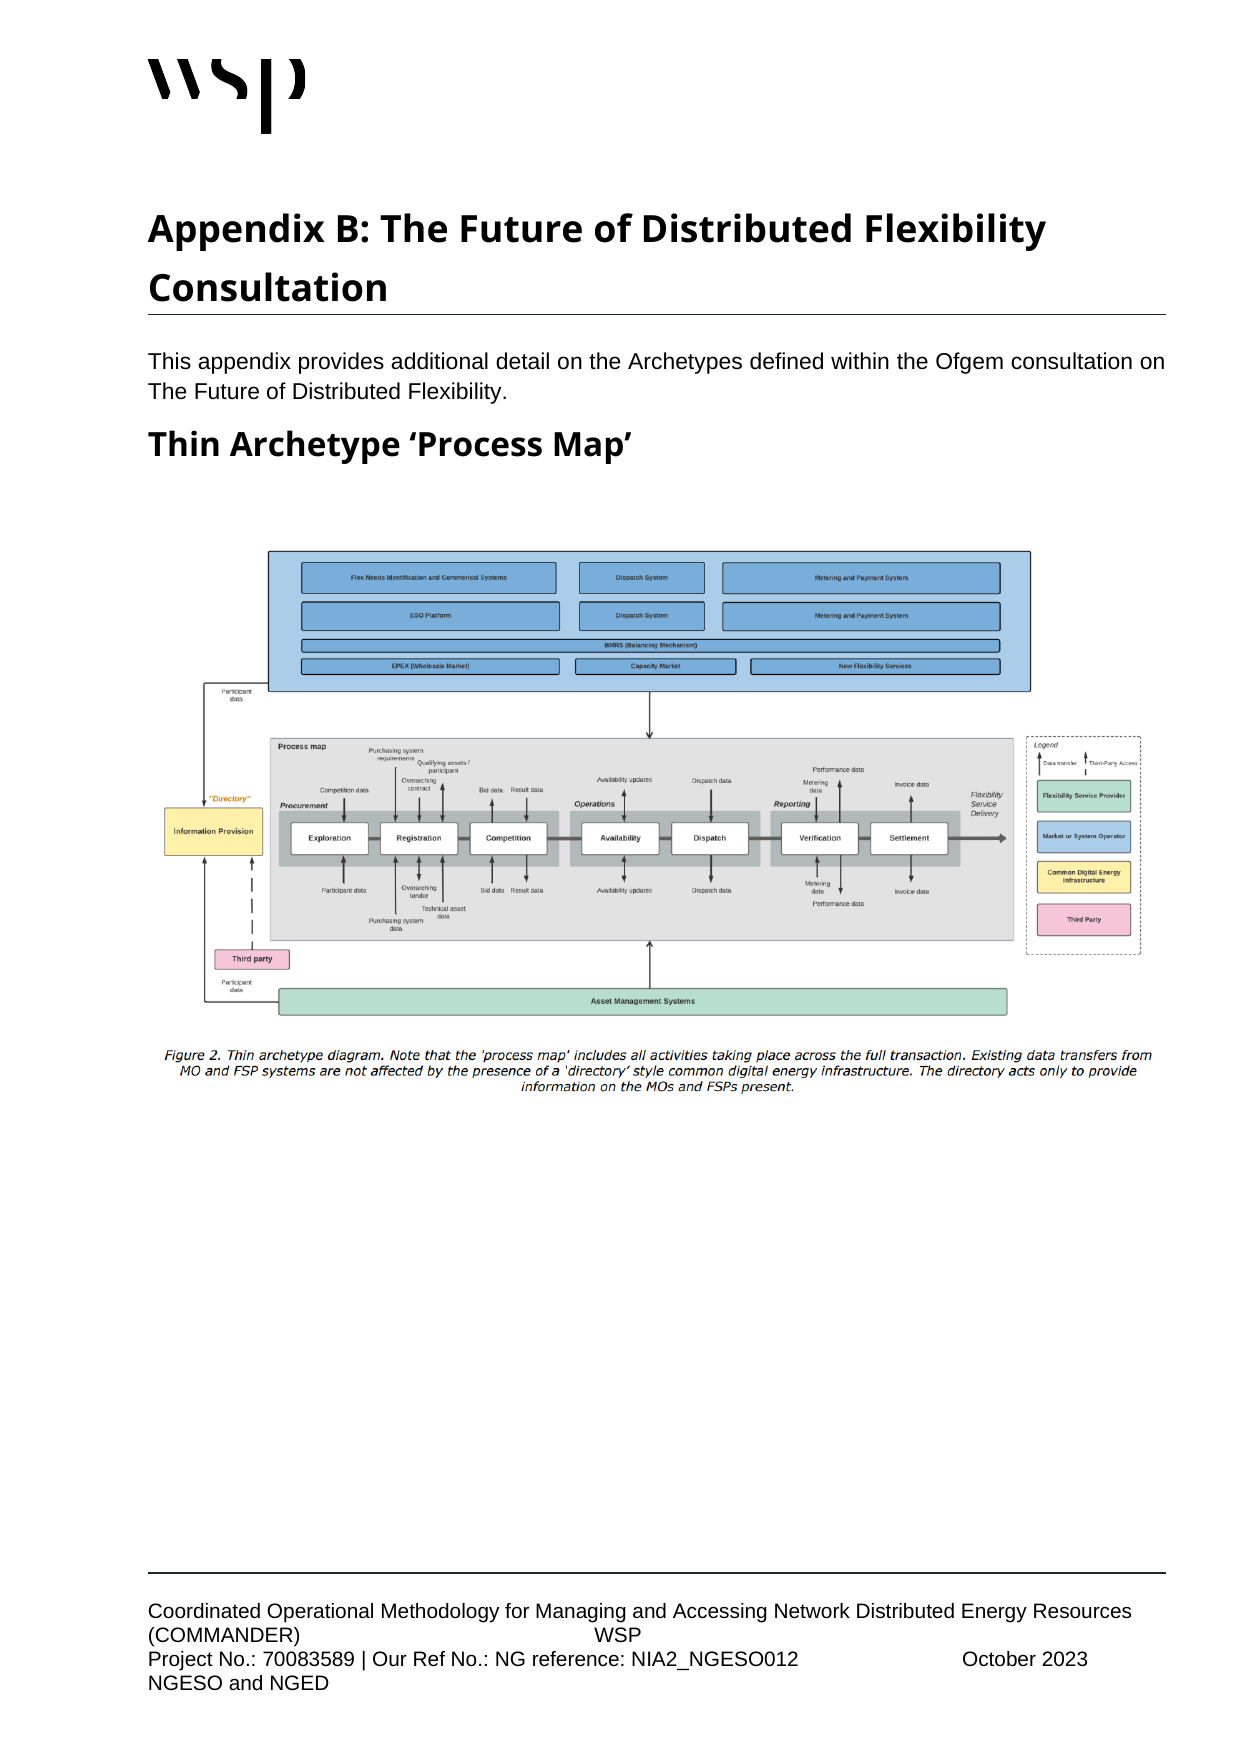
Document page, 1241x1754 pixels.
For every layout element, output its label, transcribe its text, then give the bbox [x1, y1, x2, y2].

picture [147, 530, 1167, 1098]
text This appendix provides additional detail on the Archetypes defined within the Ofgem consultation on The Future of Distributed Flexibility. [148, 348, 1166, 404]
picture [147, 59, 306, 134]
text Appendix B: The Future of Distributed Flexibility Consultation [148, 202, 1166, 314]
text Thin Archetype ‘Process Map’ [148, 421, 1166, 466]
